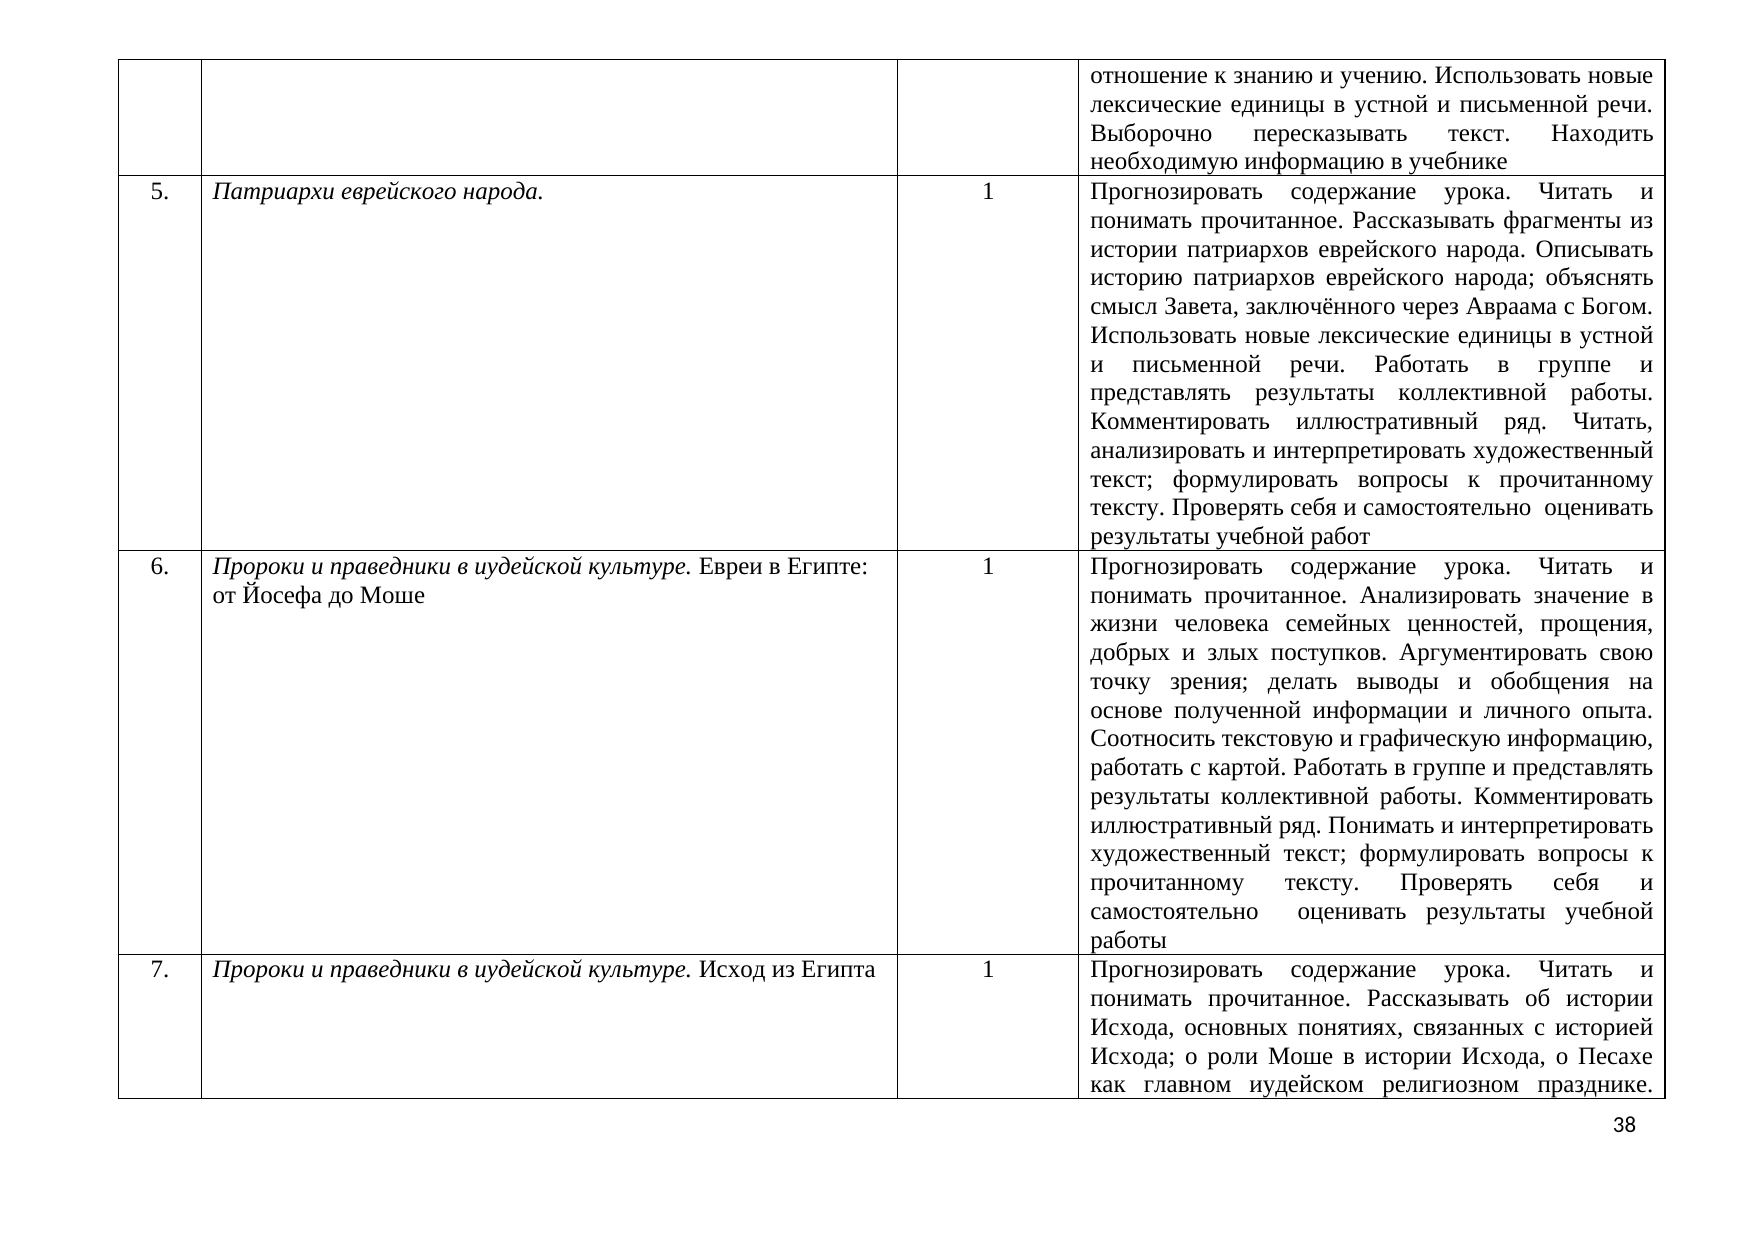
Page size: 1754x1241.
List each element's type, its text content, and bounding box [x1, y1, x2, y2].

table_cell Прогнозировать содержание урока. Читать и понимать прочитанное. Анализировать значение в жизни человека семейных ценностей, прощения, добрых и злых поступков. Аргументировать свою точку зрения; делать выводы и обобщения на основе полученной информации и личного опыта. Соотносить текстовую и графическую информацию, работать с картой. Работать в группе и представлять результаты коллективной работы. Комментировать иллюстративный ряд. Понимать и интерпретировать художественный текст; формулировать вопросы к прочитанному тексту. Проверять себя и самостоятельно оценивать результаты учебной работы [1079, 551, 1664, 953]
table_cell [1079, 955, 1664, 1098]
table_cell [202, 60, 897, 175]
table_cell 1 [898, 955, 1078, 1098]
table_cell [1079, 60, 1664, 175]
table_cell 1 [898, 551, 1078, 953]
table_cell 5. [119, 176, 201, 550]
table_cell Пророки и праведники в иудейской культуре. Евреи в Египте: от Йосефа до Моше [202, 551, 897, 953]
table_cell 1 [898, 176, 1078, 550]
table_cell 1 [898, 60, 1078, 175]
table_cell 7. [119, 955, 201, 1098]
table_cell Патриархи еврейского народа. [202, 176, 897, 550]
table_cell 6. [119, 551, 201, 953]
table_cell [202, 955, 897, 1098]
table_cell Прогнозировать содержание урока. Читать и понимать прочитанное. Рассказывать фрагменты из истории патриархов еврейского народа. Описывать историю патриархов еврейского народа; объяснять смысл Завета, заключённого через Авраама с Богом. Использовать новые лексические единицы в устной и письменной речи. Работать в группе и представлять результаты коллективной работы. Комментировать иллюстративный ряд. Читать, анализировать и интерпретировать художественный текст; формулировать вопросы к прочитанному тексту. Проверять себя и самостоятельно оценивать результаты учебной работ [1079, 176, 1664, 550]
table_cell 4. [119, 60, 201, 175]
